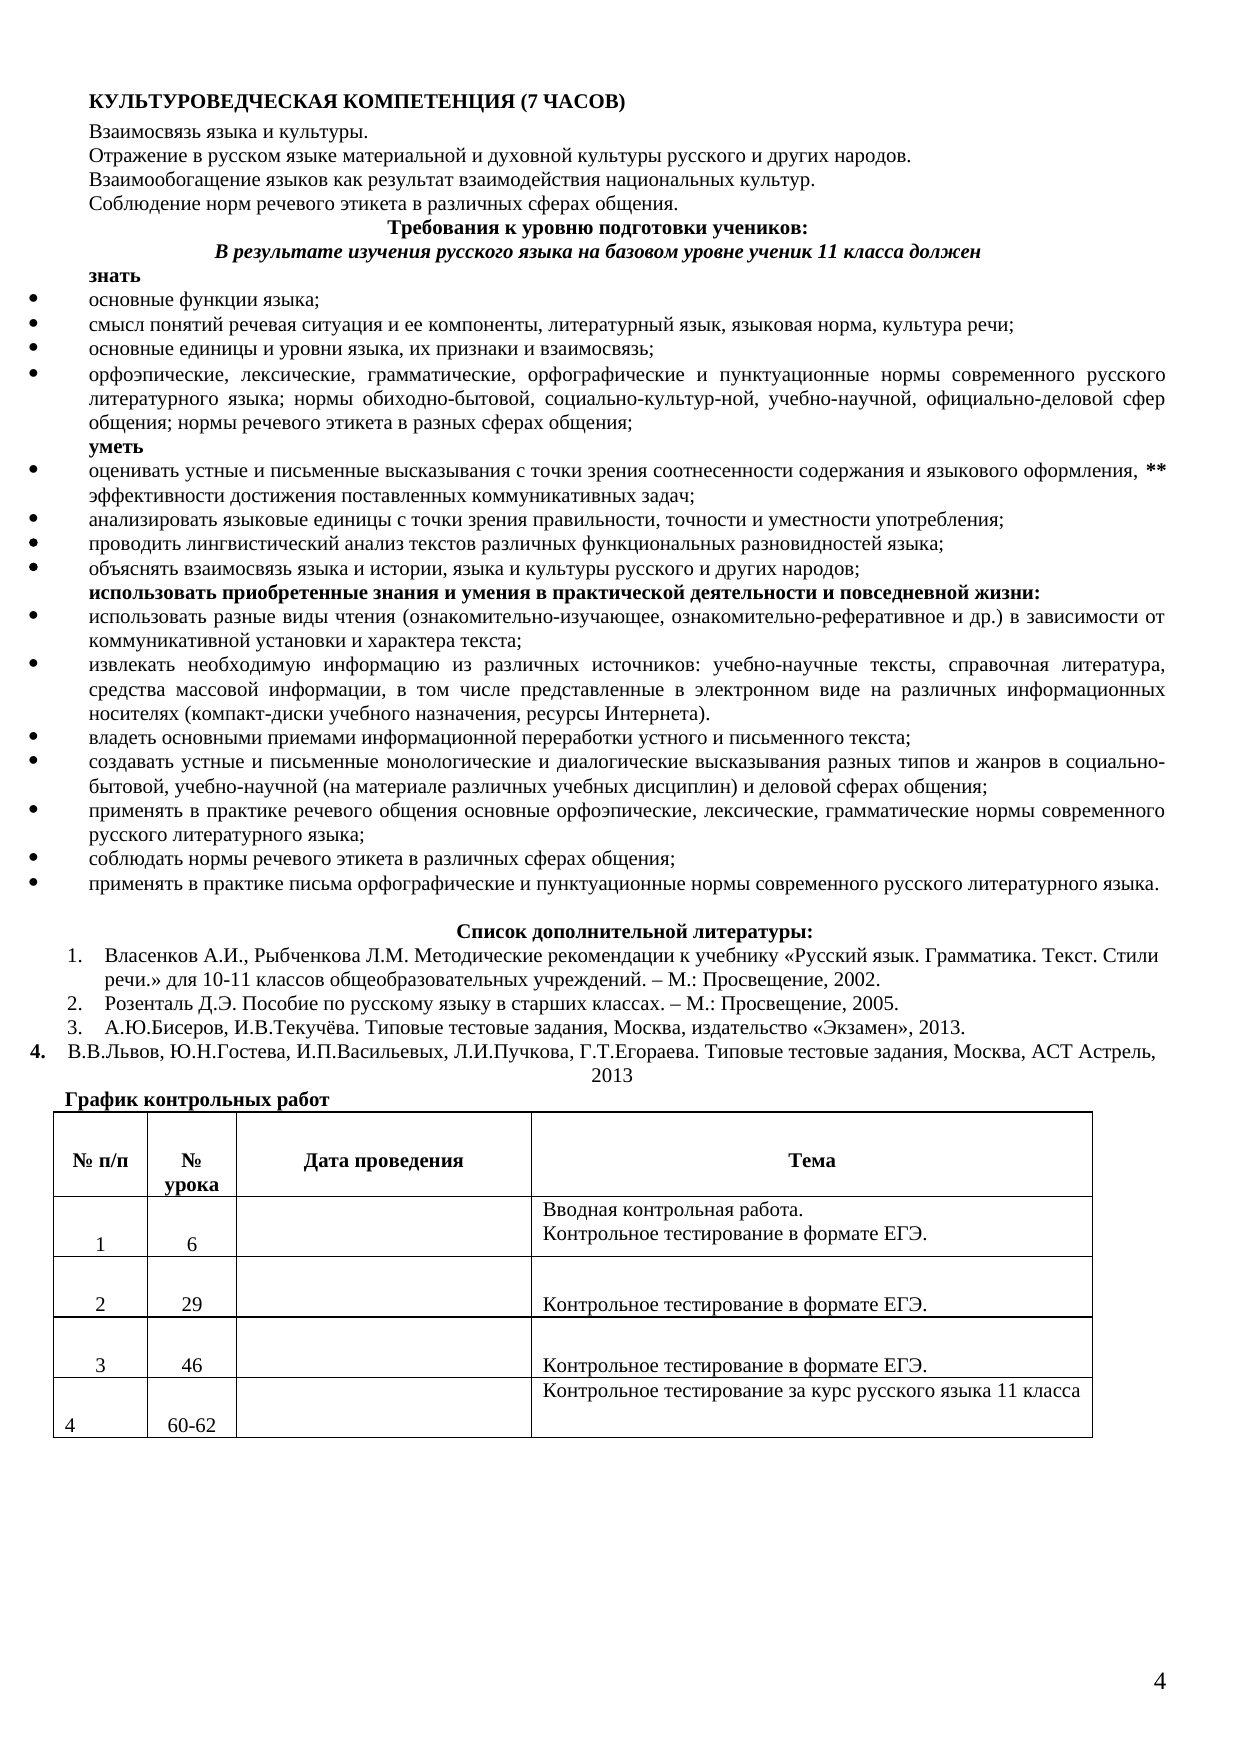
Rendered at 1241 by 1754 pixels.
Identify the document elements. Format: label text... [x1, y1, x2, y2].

text уметь [29, 434, 1166, 458]
text Взаимообогащение языков как результат взаимодействия национальных культур. [29, 167, 1166, 191]
list владеть основными приемами информационной переработки устного и письменного текста; [29, 725, 1166, 749]
table_cell 4 [54, 1378, 147, 1437]
text Список дополнительной литературы: [29, 919, 1166, 943]
text знать [29, 263, 1166, 287]
list орфоэпические, лексические, грамматические, орфографические и пунктуационные нормы современного русского литературного языка; нормы обиходно-бытовой, социально-культур-ной, учебно-научной, официально-деловой сфер общения; нормы речевого этикета в разных сферах общения; [29, 362, 1166, 434]
text Взаимосвязь языка и культуры. [29, 119, 1166, 143]
table_cell [237, 1257, 531, 1316]
list График контрольных работ [64, 1087, 1159, 1111]
table_cell 3 [54, 1318, 147, 1377]
table_header № п/п [54, 1113, 147, 1196]
text использовать приобретенные знания и умения в практической деятельности и повседневной жизни: [88, 580, 1166, 604]
table_cell Контрольное тестирование за курс русского языка 11 класса [532, 1378, 1092, 1437]
list соблюдать нормы речевого этикета в различных сферах общения; [29, 846, 1166, 870]
text В результате изучения русского языка на базовом уровне ученик 11 класса должен [29, 239, 1166, 263]
table_cell Контрольное тестирование в формате ЕГЭ. [532, 1257, 1092, 1316]
list Розенталь Д.Э. Пособие по русскому языку в старших классах. – М.: Просвещение, 2005. [67, 991, 1166, 1015]
table_cell Контрольное тестирование в формате ЕГЭ. [532, 1318, 1092, 1377]
table_cell 29 [148, 1257, 236, 1316]
list анализировать языковые единицы с точки зрения правильности, точности и уместности употребления; [29, 507, 1166, 531]
list В.В.Львов, Ю.Н.Гостева, И.П.Васильевых, Л.И.Пучкова, Г.Т.Егораева. Типовые тестовые задания, Москва, АСТ Астрель, 2013 [27, 1039, 1159, 1087]
table_cell [237, 1197, 531, 1256]
list применять в практике речевого общения основные орфоэпические, лексические, грамматические нормы современного русского литературного языка; [29, 798, 1166, 846]
table_cell 6 [148, 1197, 236, 1256]
list извлекать необходимую информацию из различных источников: учебно-научные тексты, справочная литература, средства массовой информации, в том числе представленные в электронном виде на различных информационных носителях (компакт-диски учебного назначения, ресурсы Интернета). [29, 652, 1166, 725]
list оценивать устные и письменные высказывания с точки зрения соотнесенности содержания и языкового оформления, ** эффективности достижения поставленных коммуникативных задач; [29, 458, 1166, 507]
table_cell Вводная контрольная работа. Контрольное тестирование в формате ЕГЭ. [532, 1197, 1092, 1256]
table_cell 60-62 [148, 1378, 236, 1437]
text Требования к уровню подготовки учеников: [29, 215, 1166, 239]
list основные единицы и уровни языка, их признаки и взаимосвязь; [29, 336, 1166, 361]
table_cell 46 [148, 1318, 236, 1377]
text Отражение в русском языке материальной и духовной культуры русского и других народов. [29, 143, 1166, 167]
text Культуроведческая компетенция (7 часов) [88, 89, 1166, 113]
list Власенков А.И., Рыбченкова Л.М. Методические рекомендации к учебнику «Русский язык. Грамматика. Текст. Стили речи.» для 10-11 классов общеобразовательных учреждений. – М.: Просвещение, 2002. [67, 943, 1166, 991]
list создавать устные и письменные монологические и диалогические высказывания разных типов и жанров в социально-бытовой, учебно-научной (на материале различных учебных дисциплин) и деловой сферах общения; [29, 749, 1166, 798]
list использовать разные виды чтения (ознакомительно-изучающее, ознакомительно-реферативное и др.) в зависимости от коммуникативной установки и характера текста; [29, 604, 1166, 652]
table_header Дата проведения [237, 1113, 531, 1196]
table_header Тема [532, 1113, 1092, 1196]
table_cell [237, 1318, 531, 1377]
text Соблюдение норм речевого этикета в различных сферах общения. [29, 191, 1166, 215]
table_header № урока [148, 1113, 236, 1196]
table_cell 1 [54, 1197, 147, 1256]
list применять в практике письма орфографические и пунктуационные нормы современного русского литературного языка. [29, 870, 1166, 895]
list объяснять взаимосвязь языка и истории, языка и культуры русского и других народов; [29, 555, 1166, 580]
table_cell 2 [54, 1257, 147, 1316]
list проводить лингвистический анализ текстов различных функциональных разновидностей языка; [29, 531, 1166, 555]
list А.Ю.Бисеров, И.В.Текучёва. Типовые тестовые задания, Москва, издательство «Экзамен», 2013. [67, 1015, 1166, 1039]
table_cell [237, 1378, 531, 1437]
list основные функции языка; [29, 287, 1166, 312]
list смысл понятий речевая ситуация и ее компоненты, литературный язык, языковая норма, культура речи; [29, 312, 1166, 336]
